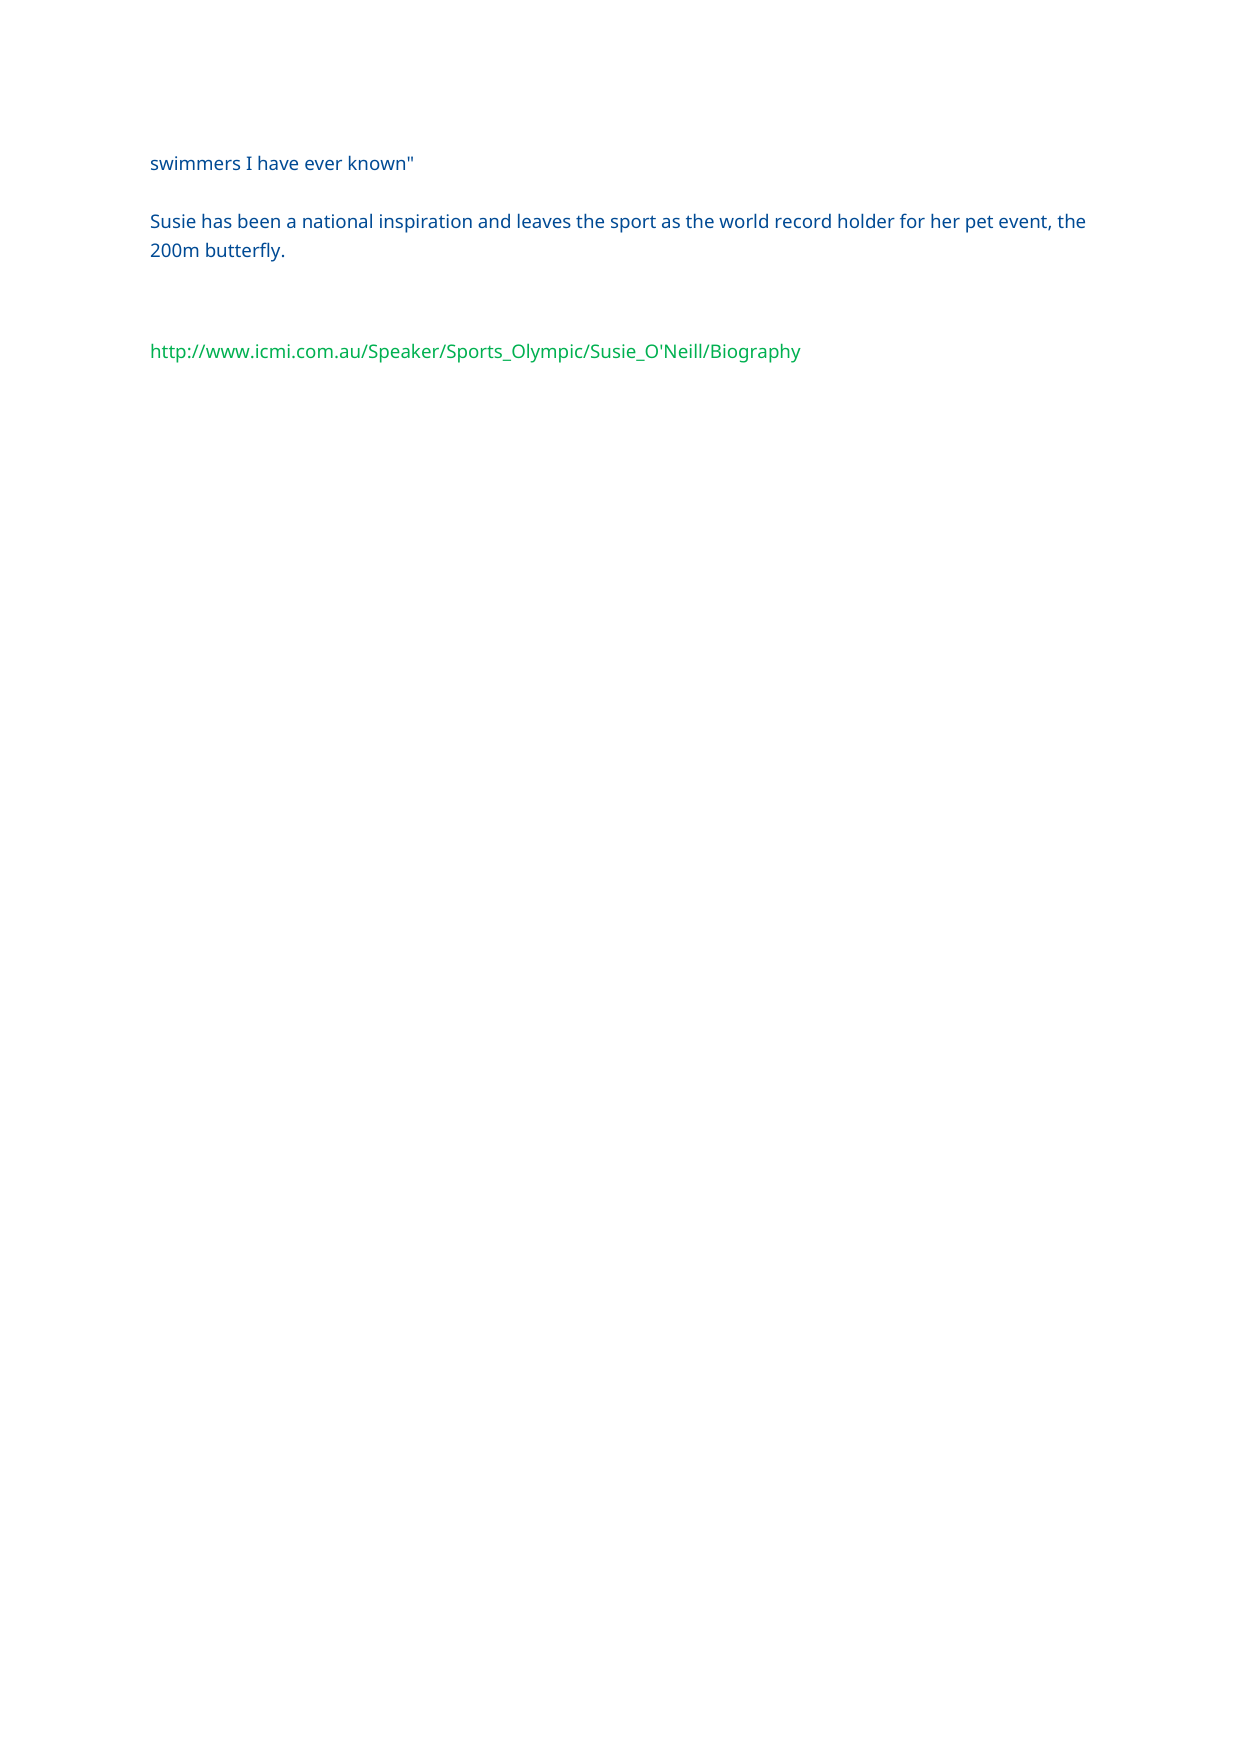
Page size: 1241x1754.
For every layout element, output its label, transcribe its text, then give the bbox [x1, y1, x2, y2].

text http://www.icmi.com.au/Speaker/Sports_Olympic/Susie_O'Neill/Biography [150, 338, 1090, 363]
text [150, 150, 1090, 263]
